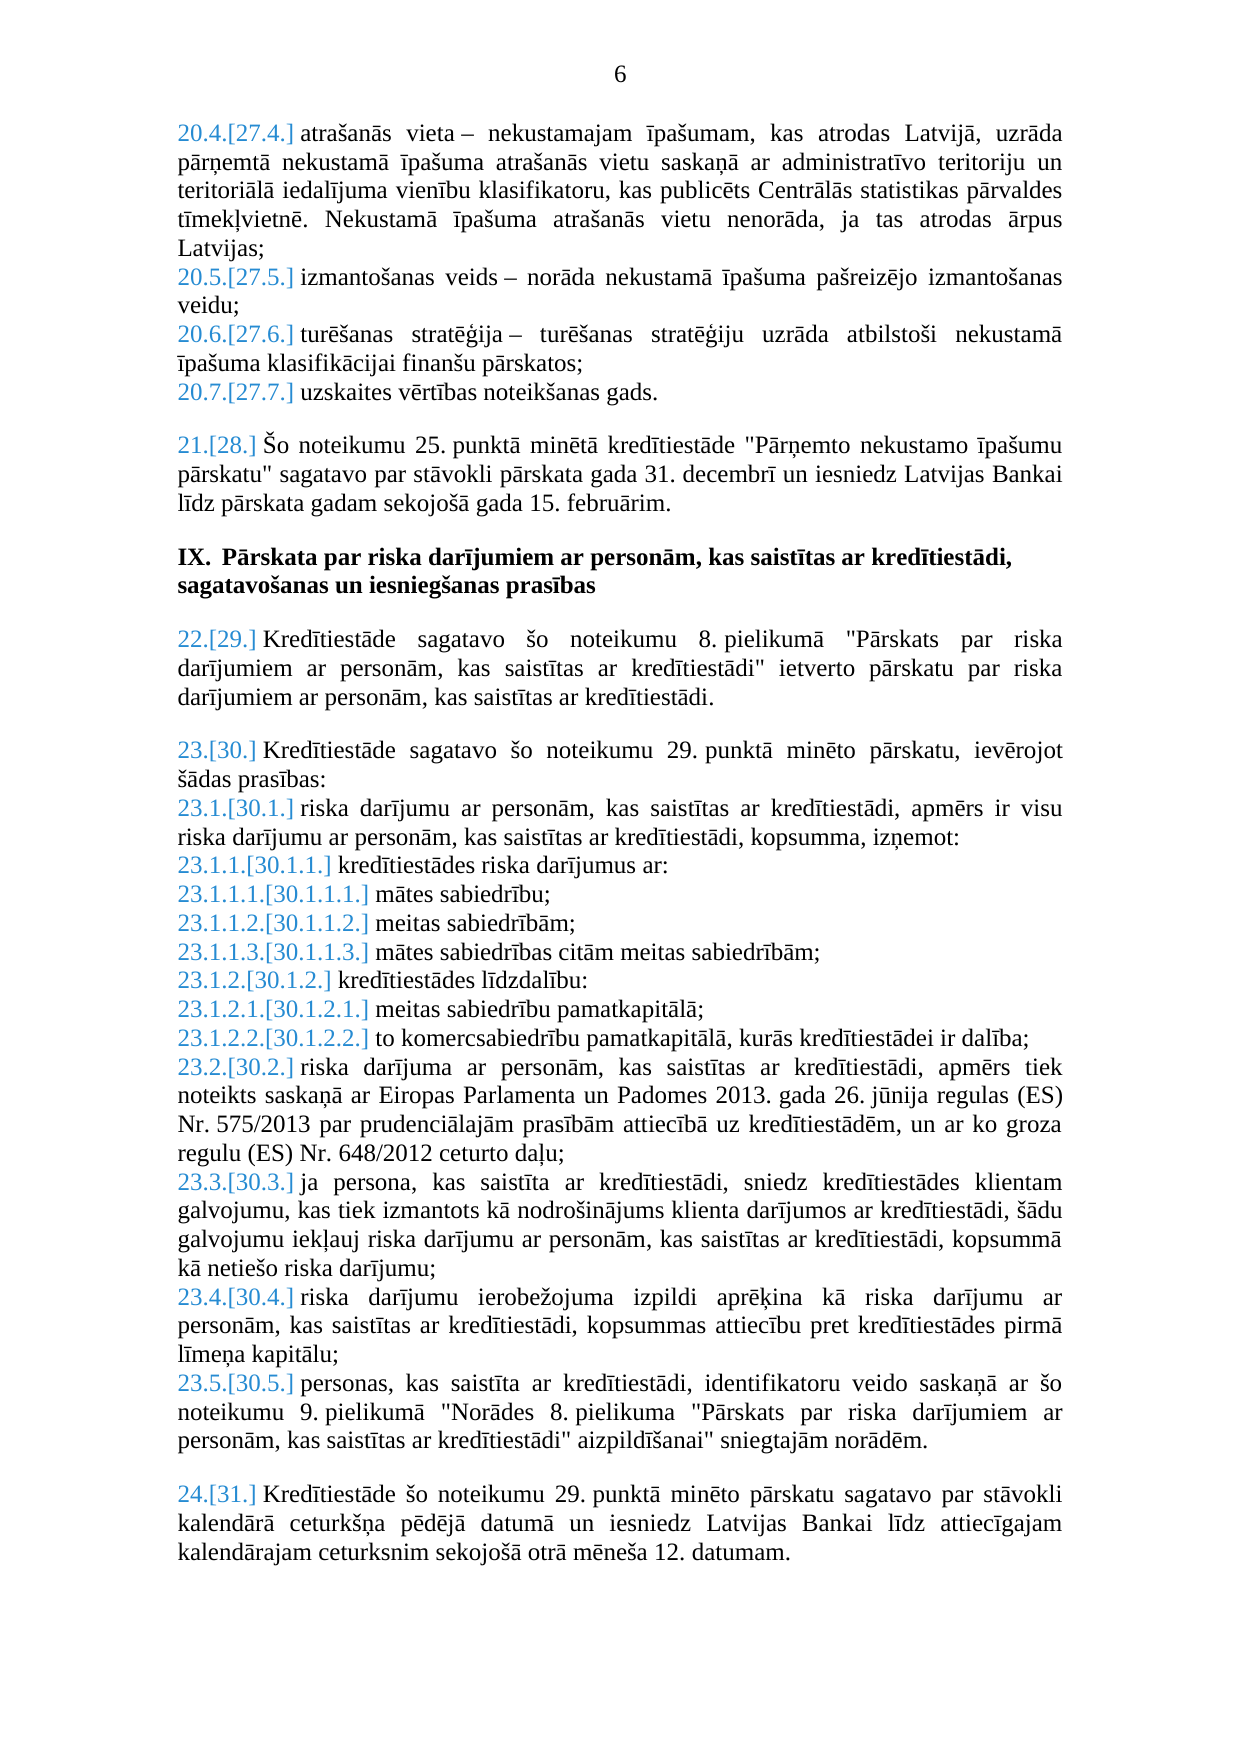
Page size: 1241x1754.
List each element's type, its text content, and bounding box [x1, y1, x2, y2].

text mātes sabiedrības citām meitas sabiedrībām; [177, 937, 1063, 966]
text meitas sabiedrību pamatkapitālā; [177, 994, 1063, 1023]
text riska darījumu ierobežojuma izpildi aprēķina kā riska darījumu ar personām, kas saistītas ar kredītiestādi, kopsummas attiecību pret kredītiestādes pirmā līmeņa kapitālu; [177, 1282, 1063, 1368]
text Šo noteikumu 25. punktā minētā kredītiestāde "Pārņemto nekustamo īpašumu pārskatu" sagatavo par stāvokli pārskata gada 31. decembrī un iesniedz Latvijas Bankai līdz pārskata gadam sekojošā gada 15. februārim. [177, 431, 1063, 517]
text turēšanas stratēģija – turēšanas stratēģiju uzrāda atbilstoši nekustamā īpašuma klasifikācijai finanšu pārskatos; [177, 319, 1063, 377]
text Kredītiestāde sagatavo šo noteikumu 29. punktā minēto pārskatu, ievērojot šādas prasības: [177, 736, 1063, 793]
text riska darījuma ar personām, kas saistītas ar kredītiestādi, apmērs tiek noteikts saskaņā ar Eiropas Parlamenta un Padomes 2013. gada 26. jūnija regulas (ES) Nr. 575/2013 par prudenciālajām prasībām attiecībā uz kredītiestādēm, un ar ko groza regulu (ES) Nr. 648/2012 ceturto daļu; [177, 1052, 1063, 1167]
text izmantošanas veids – norāda nekustamā īpašuma pašreizējo izmantošanas veidu; [177, 262, 1063, 319]
text atrašanās vieta – nekustamajam īpašumam, kas atrodas Latvijā, uzrāda pārņemtā nekustamā īpašuma atrašanās vietu saskaņā ar administratīvo teritoriju un teritoriālā iedalījuma vienību klasifikatoru, kas publicēts Centrālās statistikas pārvaldes tīmekļvietnē. Nekustamā īpašuma atrašanās vietu nenorāda, ja tas atrodas ārpus Latvijas; [177, 118, 1063, 262]
text kredītiestādes riska darījumus ar: [177, 851, 1063, 879]
text to komercsabiedrību pamatkapitālā, kurās kredītiestādei ir dalība; [177, 1023, 1063, 1052]
text personas, kas saistīta ar kredītiestādi, identifikatoru veido saskaņā ar šo noteikumu 9. pielikumā "Norādes 8. pielikuma "Pārskats par riska darījumiem ar personām, kas saistītas ar kredītiestādi" aizpildīšanai" sniegtajām norādēm. [177, 1368, 1063, 1454]
text Kredītiestāde šo noteikumu 29. punktā minēto pārskatu sagatavo par stāvokli kalendārā ceturkšņa pēdējā datumā un iesniedz Latvijas Bankai līdz attiecīgajam kalendārajam ceturksnim sekojošā otrā mēneša 12. datumam. [177, 1479, 1063, 1566]
text Pārskata par riska darījumiem ar personām, kas saistītas ar kredītiestādi, sagatavošanas un iesniegšanas prasības [177, 542, 1063, 599]
text uzskaites vērtības noteikšanas gads. [177, 377, 1063, 406]
text riska darījumu ar personām, kas saistītas ar kredītiestādi, apmērs ir visu riska darījumu ar personām, kas saistītas ar kredītiestādi, kopsumma, izņemot: [177, 793, 1063, 851]
text meitas sabiedrībām; [177, 908, 1063, 937]
text kredītiestādes līdzdalību: [177, 966, 1063, 994]
text ja persona, kas saistīta ar kredītiestādi, sniedz kredītiestādes klientam galvojumu, kas tiek izmantots kā nodrošinājums klienta darījumos ar kredītiestādi, šādu galvojumu iekļauj riska darījumu ar personām, kas saistītas ar kredītiestādi, kopsummā kā netiešo riska darījumu; [177, 1167, 1063, 1282]
text Kredītiestāde sagatavo šo noteikumu 8. pielikumā "Pārskats par riska darījumiem ar personām, kas saistītas ar kredītiestādi" ietverto pārskatu par riska darījumiem ar personām, kas saistītas ar kredītiestādi. [177, 624, 1063, 711]
text mātes sabiedrību; [177, 879, 1063, 908]
